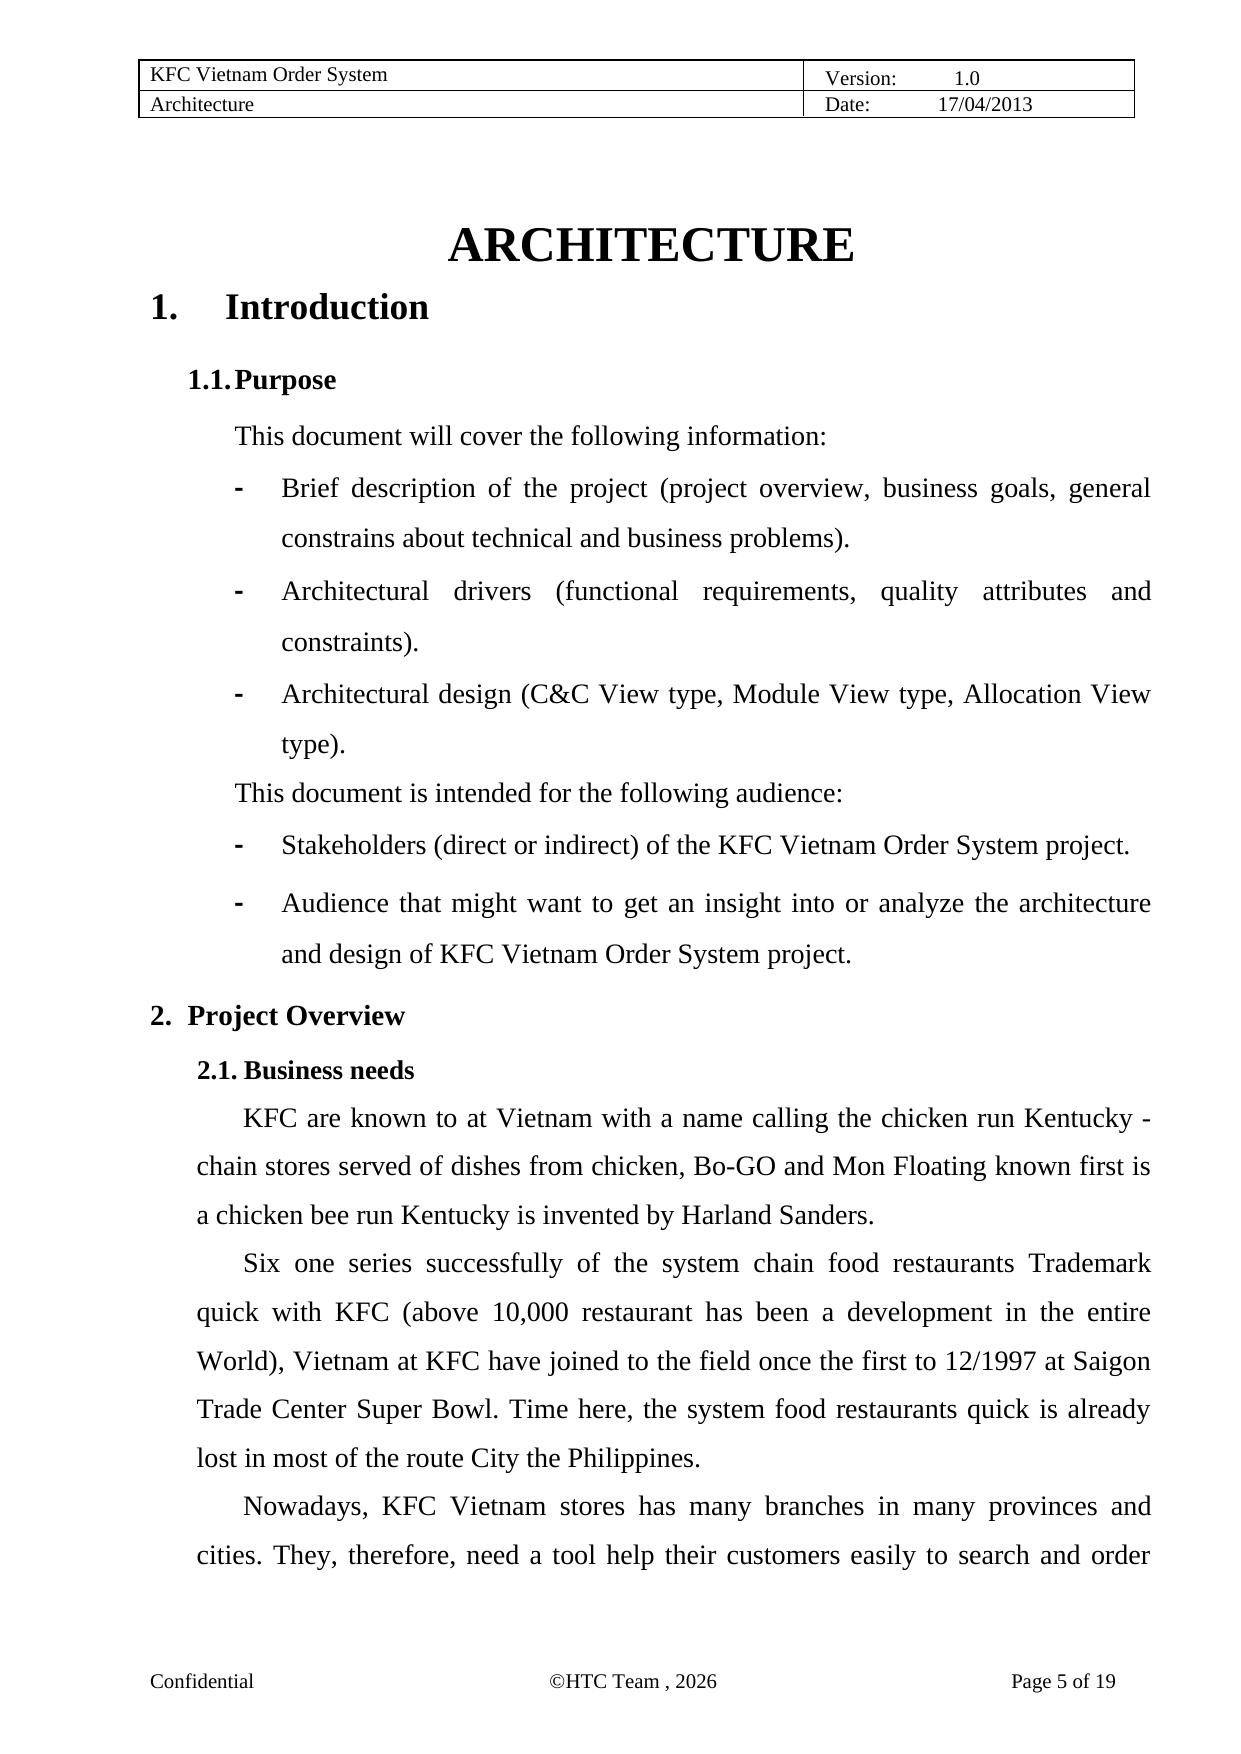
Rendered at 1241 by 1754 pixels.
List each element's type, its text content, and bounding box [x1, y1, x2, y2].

subtitle Introduction [150, 285, 1153, 328]
list Architectural drivers (functional requirements, quality attributes and constraints). [234, 570, 1153, 657]
list Brief description of the project (project overview, business goals, general constrains about technical and business problems). [234, 467, 1153, 554]
text ARCHITECTURE [150, 215, 1153, 272]
text Six one series successfully of the system chain food restaurants Trademark quick with KFC (above 10,000 restaurant has been a development in the entire World), Vietnam at KFC have joined to the field once the first to 12/1997 at Saigon Trade Center Super Bowl. Time here, the system food restaurants quick is already lost in most of the route City the Philippines. [196, 1247, 1153, 1473]
text KFC are known to at Vietnam with a name calling the chicken run Kentucky - chain stores served of dishes from chicken, Bo-GO and Mon Floating known first is a chicken bee run Kentucky is invented by Harland Sanders. [196, 1101, 1153, 1230]
list Stakeholders (direct or indirect) of the KFC Vietnam Order System project. [234, 825, 1153, 863]
list Audience that might want to get an insight into or analyze the architecture and design of KFC Vietnam Order System project. [234, 882, 1153, 969]
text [196, 1489, 1153, 1570]
list Architectural design (C&C View type, Module View type, Allocation View type). [234, 673, 1153, 760]
text This document will cover the following information: [187, 418, 1153, 451]
text This document is intended for the following audience: [187, 776, 1153, 808]
list Business needs [197, 1054, 1153, 1085]
subtitle Purpose [187, 362, 1153, 396]
subtitle Project Overview [150, 998, 1153, 1031]
